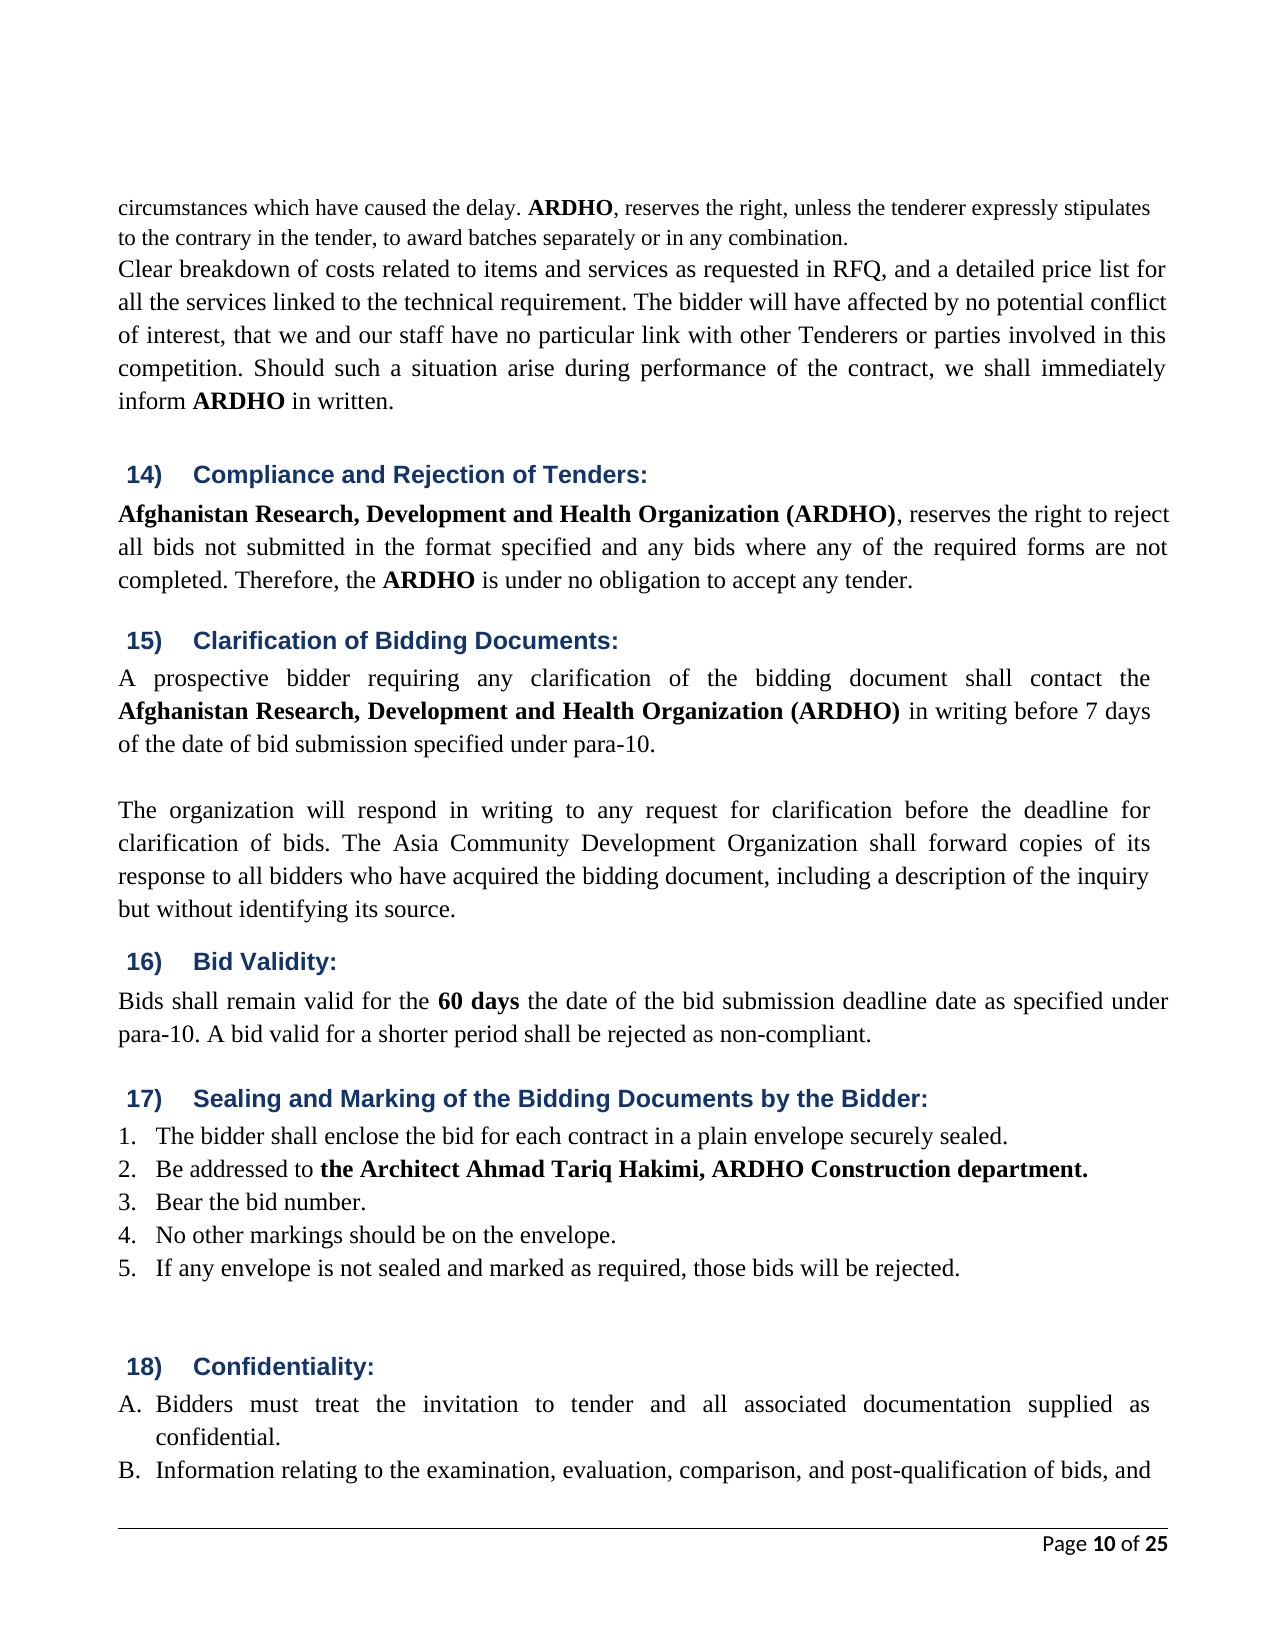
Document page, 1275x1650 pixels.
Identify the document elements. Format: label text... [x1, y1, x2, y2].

text Clear breakdown of costs related to items and services as requested in RFQ, and a detailed price list for all the services linked to the technical requirement. The bidder will have affected by no potential conflict of interest, that we and our staff have no particular link with other Tenderers or parties involved in this competition. Should such a situation arise during performance of the contract, we shall immediately inform ARDHO in written. [118, 254, 1168, 415]
text The organization will respond in writing to any request for clarification before the deadline for clarification of bids. The Asia Community Development Organization shall forward copies of its response to all bidders who have acquired the bidding document, including a description of the inquiry but without identifying its source. [118, 795, 1151, 923]
subtitle Bid Validity: [126, 947, 1168, 975]
list Bidders must treat the invitation to tender and all associated documentation supplied as confidential. [118, 1389, 1151, 1451]
list Be addressed to the Architect Ahmad Tariq Hakimi, ARDHO Construction department. [118, 1154, 1151, 1182]
subtitle Compliance and Rejection of Tenders: [126, 460, 1168, 489]
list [118, 1455, 1151, 1484]
text Afghanistan Research, Development and Health Organization (ARDHO), reserves the right to reject all bids not submitted in the format specified and any bids where any of the required forms are not completed. Therefore, the ARDHO is under no obligation to accept any tender. [118, 499, 1169, 594]
subtitle Confidentiality: [126, 1352, 1168, 1381]
subtitle Sealing and Marking of the Bidding Documents by the Bidder: [126, 1084, 1168, 1112]
text Bids shall remain valid for the 60 days the date of the bid submission deadline date as specified under para-10. A bid valid for a shorter period shall be rejected as non-compliant. [118, 986, 1169, 1048]
list No other markings should be on the envelope. [118, 1220, 1168, 1248]
subtitle Clarification of Bidding Documents: [126, 626, 1168, 655]
text A prospective bidder requiring any clarification of the bidding document shall contact the Afghanistan Research, Development and Health Organization (ARDHO) in writing before 7 days of the date of bid submission specified under para-10. [118, 663, 1151, 758]
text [117, 194, 1151, 251]
list The bidder shall enclose the bid for each contract in a plain envelope securely sealed. [118, 1121, 1151, 1149]
list Bear the bid number. [118, 1187, 1168, 1216]
list If any envelope is not sealed and marked as required, those bids will be rejected. [118, 1253, 1151, 1282]
